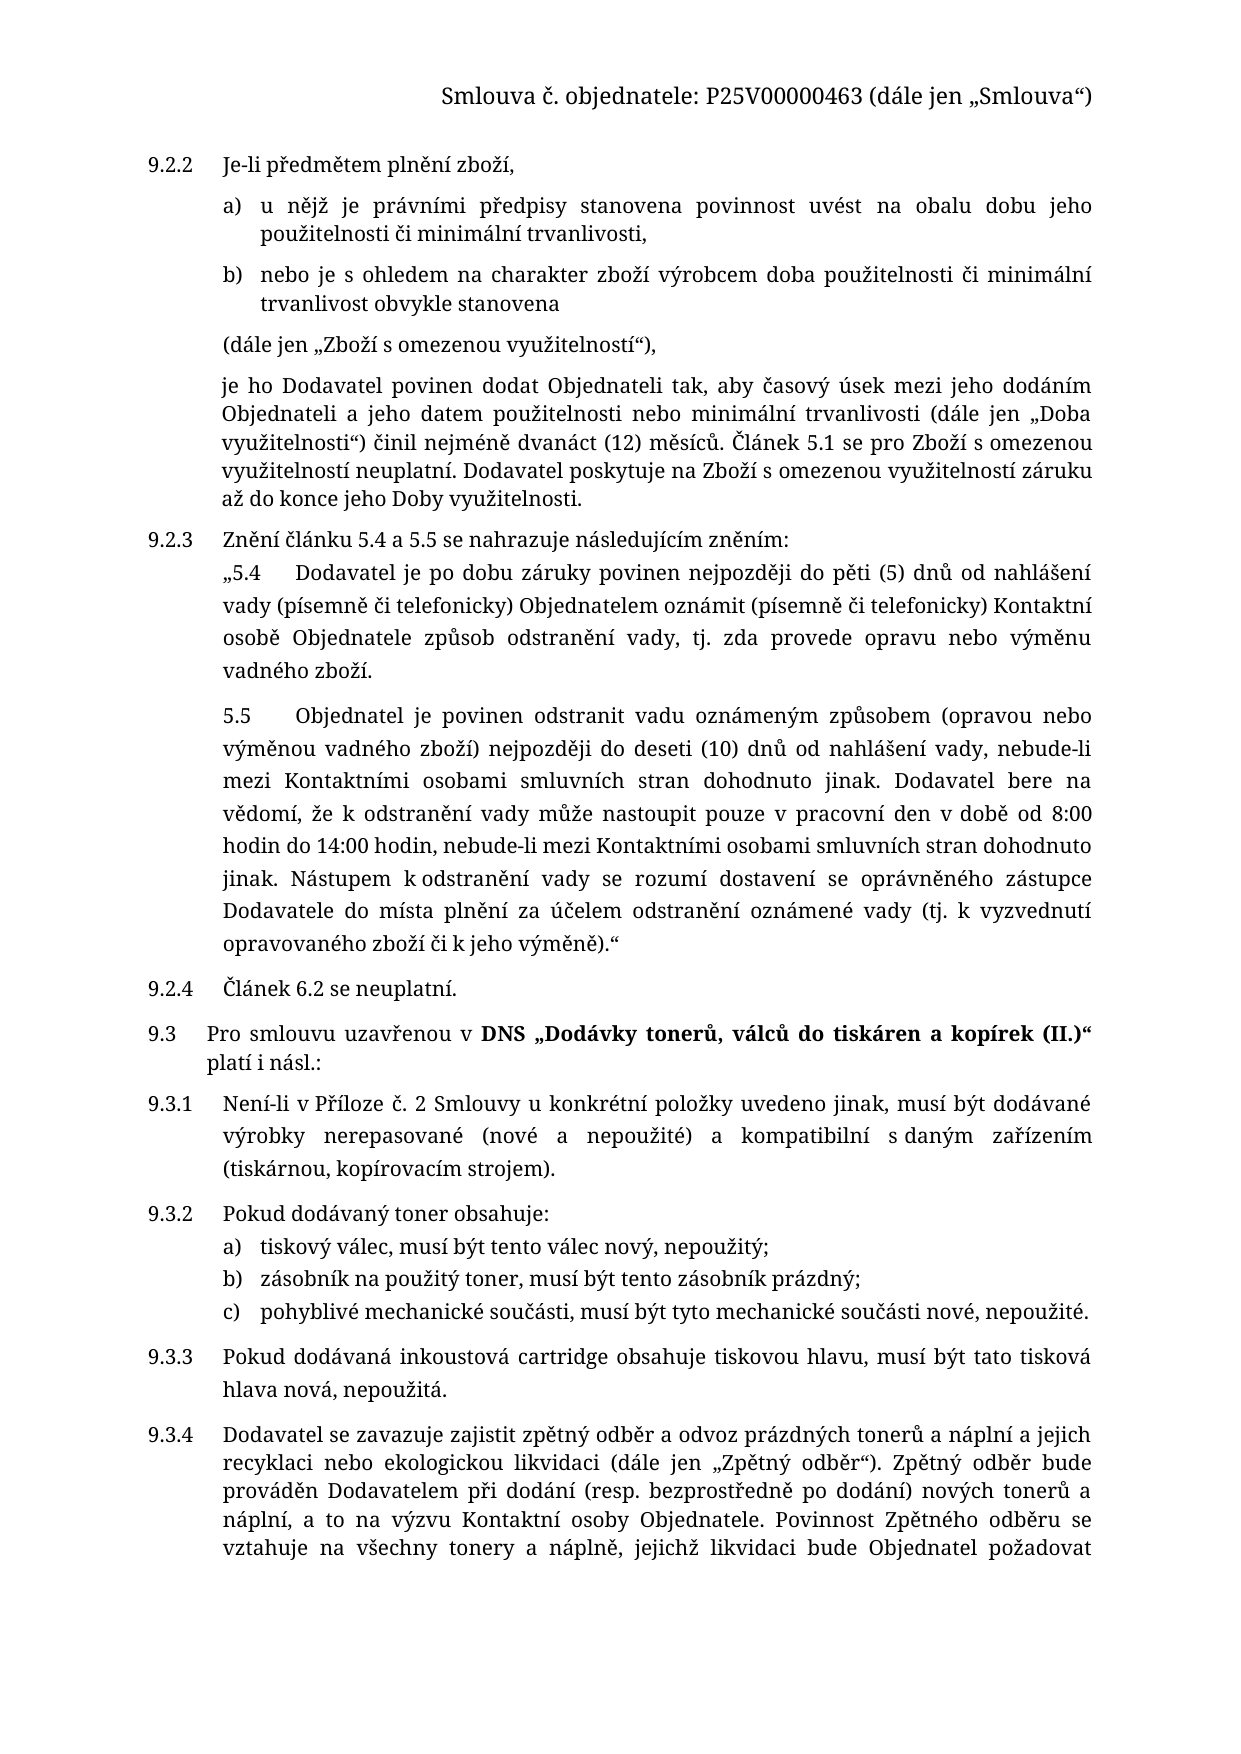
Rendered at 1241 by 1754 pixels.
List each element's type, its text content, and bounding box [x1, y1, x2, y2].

list Pokud dodávaná inkoustová cartridge obsahuje tiskovou hlavu, musí být tato tisková hlava nová, nepoužitá. [148, 1342, 1093, 1403]
list u nějž je právními předpisy stanovena povinnost uvést na obalu dobu jeho použitelnosti či minimální trvanlivosti, [223, 191, 1093, 248]
list Pokud dodávaný toner obsahuje: [148, 1199, 1093, 1228]
text je ho Dodavatel povinen dodat Objednateli tak, aby časový úsek mezi jeho dodáním Objednateli a jeho datem použitelnosti nebo minimální trvanlivosti (dále jen „Doba využitelnosti“) činil nejméně dvanáct (12) měsíců. Článek 5.1 se pro Zboží s omezenou využitelností neuplatní. Dodavatel poskytuje na Zboží s omezenou využitelností záruku až do konce jeho Doby využitelnosti. [221, 371, 1093, 513]
list Není-li v Příloze č. 2 Smlouvy u konkrétní položky uvedeno jinak, musí být dodávané výrobky nerepasované (nové a nepoužité) a kompatibilní s daným zařízením (tiskárnou, kopírovacím strojem). [148, 1089, 1093, 1182]
list tiskový válec, musí být tento válec nový, nepoužitý; [223, 1232, 1093, 1260]
list 5.5 Objednatel je povinen odstranit vadu oznámeným způsobem (opravou nebo výměnou vadného zboží) nejpozději do deseti (10) dnů od nahlášení vady, nebude-li mezi Kontaktními osobami smluvních stran dohodnuto jinak. Dodavatel bere na vědomí, že k odstranění vady může nastoupit pouze v pracovní den v době od 8:00 hodin do 14:00 hodin, nebude-li mezi Kontaktními osobami smluvních stran dohodnuto jinak. Nástupem k odstranění vady se rozumí dostavení se oprávněného zástupce Dodavatele do místa plnění za účelem odstranění oznámené vady (tj. k vyzvednutí opravovaného zboží či k jeho výměně).“ [223, 701, 1093, 958]
list nebo je s ohledem na charakter zboží výrobcem doba použitelnosti či minimální trvanlivost obvykle stanovena [223, 261, 1093, 317]
list Je-li předmětem plnění zboží, [148, 150, 1093, 179]
list Článek 6.2 se neuplatní. [148, 974, 1093, 1003]
list „5.4 Dodavatel je po dobu záruky povinen nejpozději do pěti (5) dnů od nahlášení vady (písemně či telefonicky) Objednatelem oznámit (písemně či telefonicky) Kontaktní osobě Objednatele způsob odstranění vady, tj. zda provede opravu nebo výměnu vadného zboží. [223, 558, 1093, 684]
list Znění článku 5.4 a 5.5 se nahrazuje následujícím zněním: [148, 526, 1093, 554]
list pohyblivé mechanické součásti, musí být tyto mechanické součásti nové, nepoužité. [223, 1297, 1093, 1325]
list Pro smlouvu uzavřenou v DNS „Dodávky tonerů, válců do tiskáren a kopírek (II.)“ platí i násl.: [148, 1019, 1093, 1076]
text (dále jen „Zboží s omezenou využitelností“), [223, 330, 1093, 358]
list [148, 1420, 1093, 1562]
list zásobník na použitý toner, musí být tento zásobník prázdný; [223, 1264, 1093, 1293]
